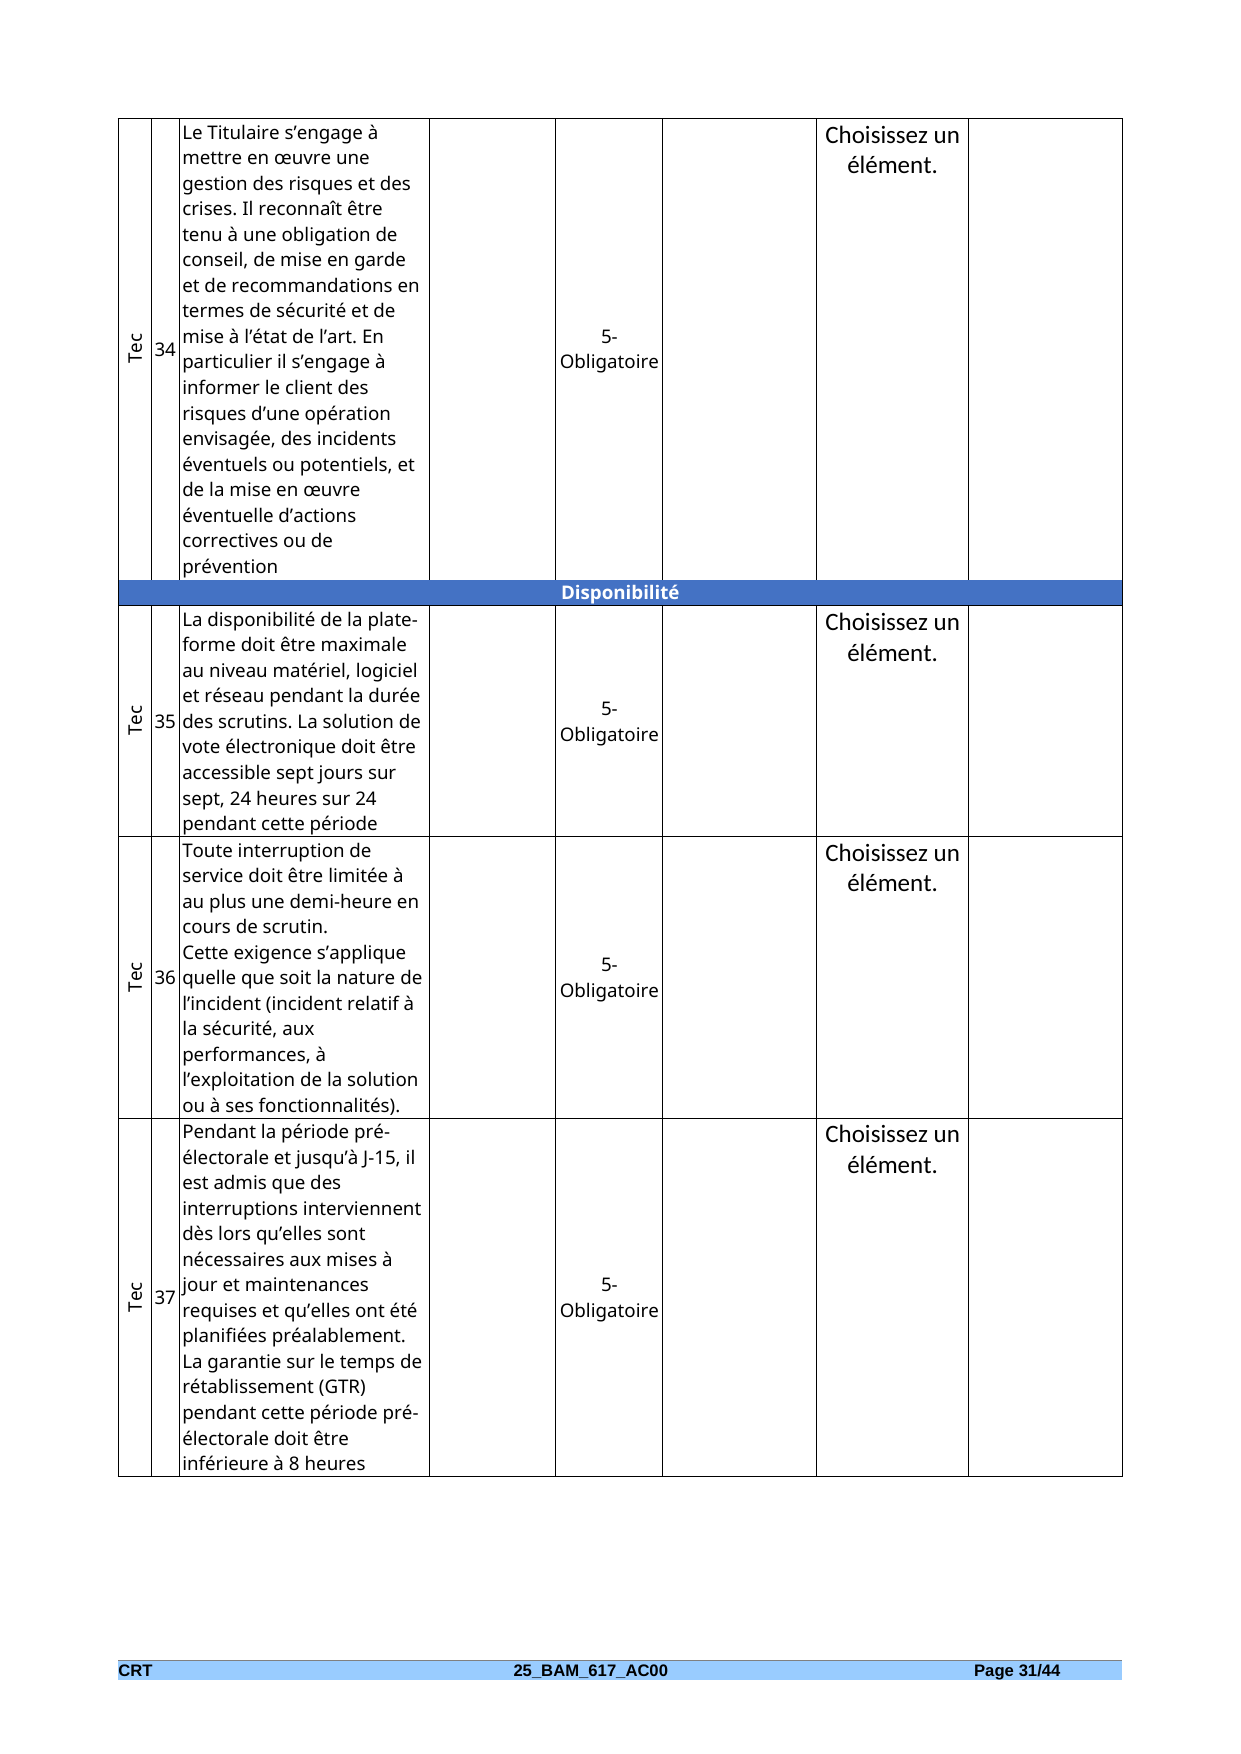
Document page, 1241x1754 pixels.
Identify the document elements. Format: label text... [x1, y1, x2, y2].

table_cell 35 [152, 606, 179, 836]
table_cell [969, 837, 1122, 1118]
table_cell La disponibilité de la plate-forme doit être maximale au niveau matériel, logiciel et réseau pendant la durée des scrutins. La solution de vote électronique doit être accessible sept jours sur sept, 24 heures sur 24 pendant cette période [180, 606, 429, 836]
table_cell [969, 119, 1122, 578]
table_cell [430, 837, 555, 1118]
table_cell Tec [119, 1119, 151, 1476]
table_cell 5- Obligatoire [556, 1119, 662, 1476]
table_cell [969, 606, 1122, 836]
table_cell [663, 606, 816, 836]
table_cell Le Titulaire s’engage à mettre en œuvre une gestion des risques et des crises. Il reconnaît être tenu à une obligation de conseil, de mise en garde et de recommandations en termes de sécurité et de mise à l’état de l’art. En particulier il s’engage à informer le client des risques d’une opération envisagée, des incidents éventuels ou potentiels, et de la mise en œuvre éventuelle d’actions correctives ou de prévention [180, 119, 429, 578]
table_cell [430, 1119, 555, 1476]
table_cell Disponibilité [119, 580, 1122, 605]
table_cell Tec [119, 606, 151, 836]
table_cell [430, 119, 555, 578]
table_cell [430, 606, 555, 836]
table_cell 34 [152, 119, 179, 578]
table_cell Tec [119, 119, 151, 578]
table_cell 5- Obligatoire [556, 119, 662, 578]
table_cell 37 [152, 1119, 179, 1476]
table_cell Pendant la période pré-électorale et jusqu’à J-15, il est admis que des interruptions interviennent dès lors qu’elles sont nécessaires aux mises à jour et maintenances requises et qu’elles ont été planifiées préalablement. La garantie sur le temps de rétablissement (GTR) pendant cette période pré-électorale doit être inférieure à 8 heures [180, 1119, 429, 1476]
table_cell 5- Obligatoire [556, 837, 662, 1118]
table_cell Tec [119, 837, 151, 1118]
table_cell [663, 119, 816, 578]
table_cell [663, 837, 816, 1118]
table_cell [969, 1119, 1122, 1476]
table_cell Toute interruption de service doit être limitée à au plus une demi-heure en cours de scrutin. Cette exigence s’applique quelle que soit la nature de l’incident (incident relatif à la sécurité, aux performances, à l’exploitation de la solution ou à ses fonctionnalités). [180, 837, 429, 1118]
table_cell [663, 1119, 816, 1476]
table_cell 5- Obligatoire [556, 606, 662, 836]
table_cell 36 [152, 837, 179, 1118]
